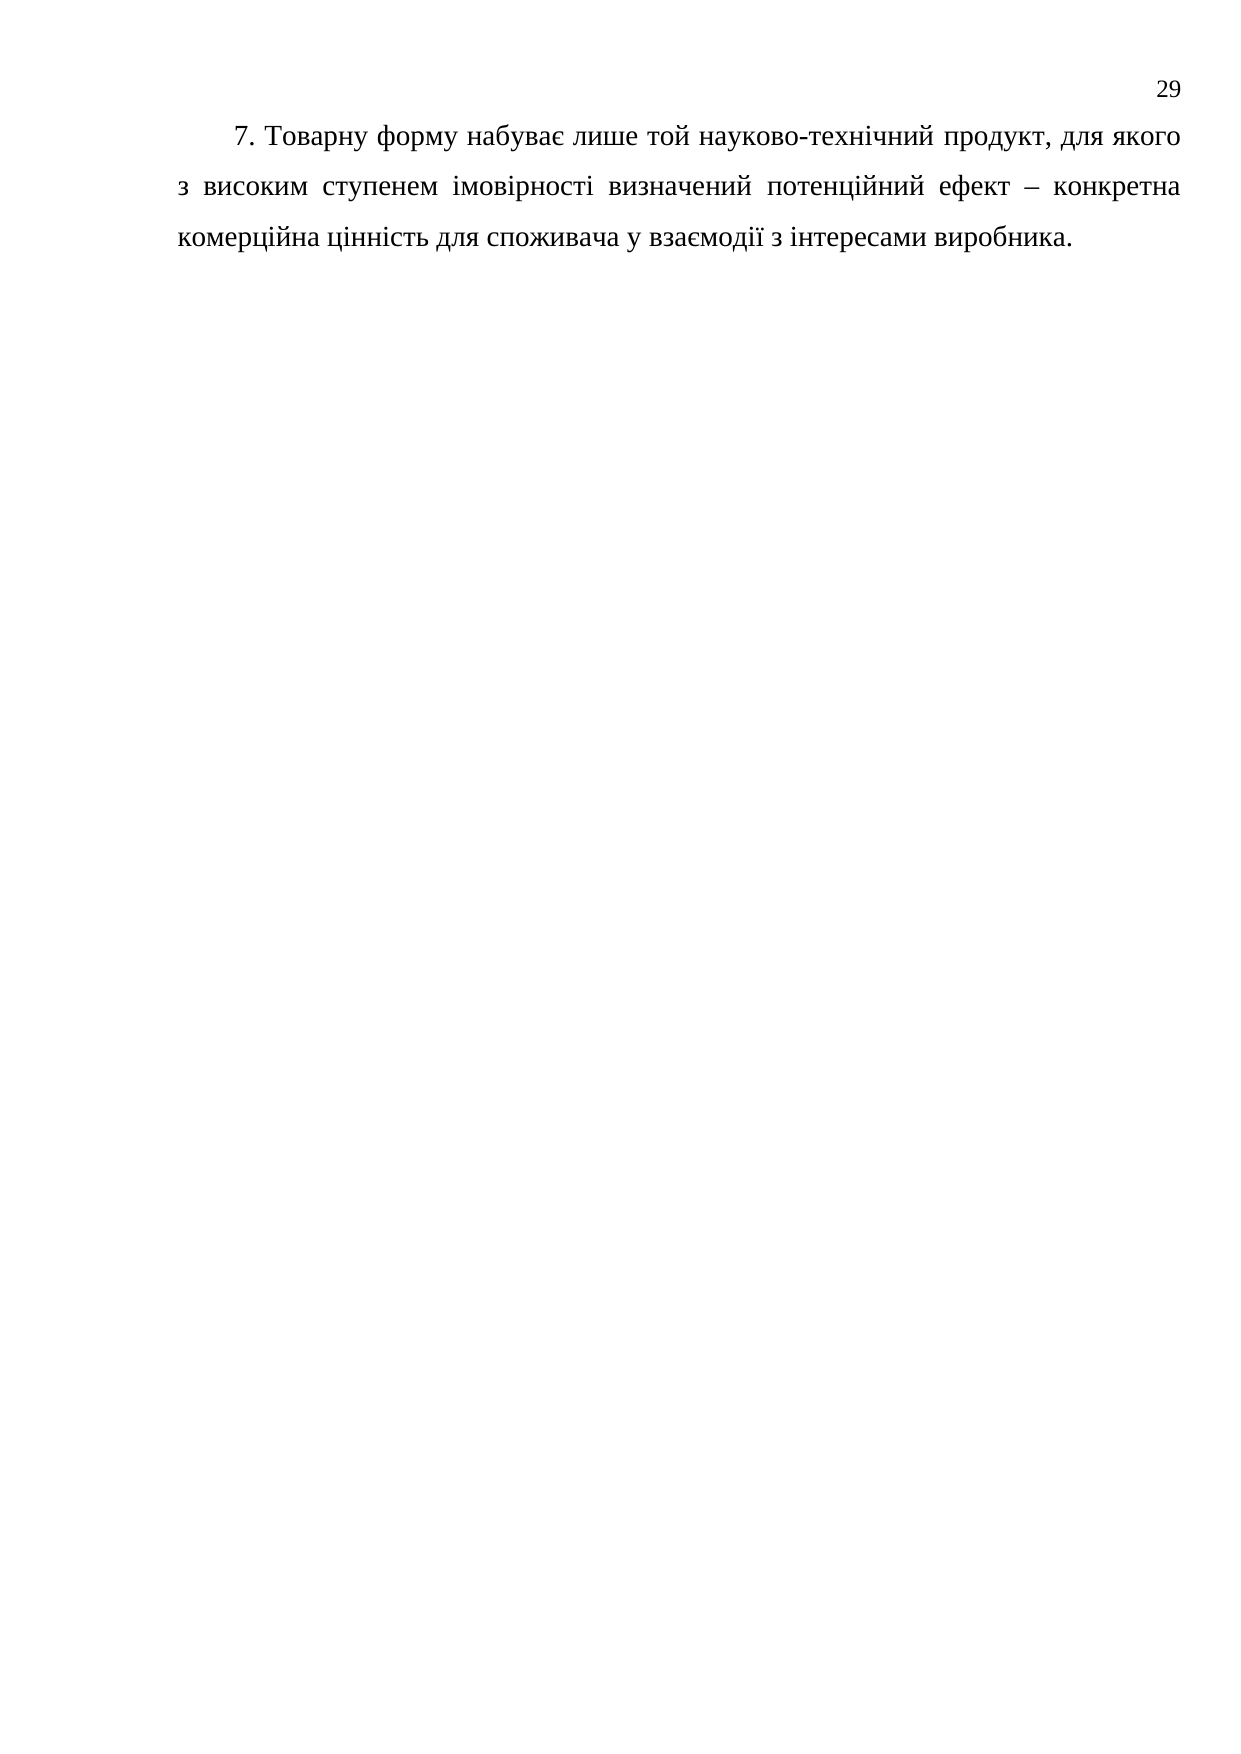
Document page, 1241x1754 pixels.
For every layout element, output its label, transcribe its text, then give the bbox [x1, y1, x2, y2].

text 7. Товарну форму набуває лише той науково-технічний продукт, для якого з високим ступенем імовірності визначений потенційний ефект – конкретна комерційна цінність для споживача у взаємодії з інтересами виробника. [177, 118, 1181, 252]
